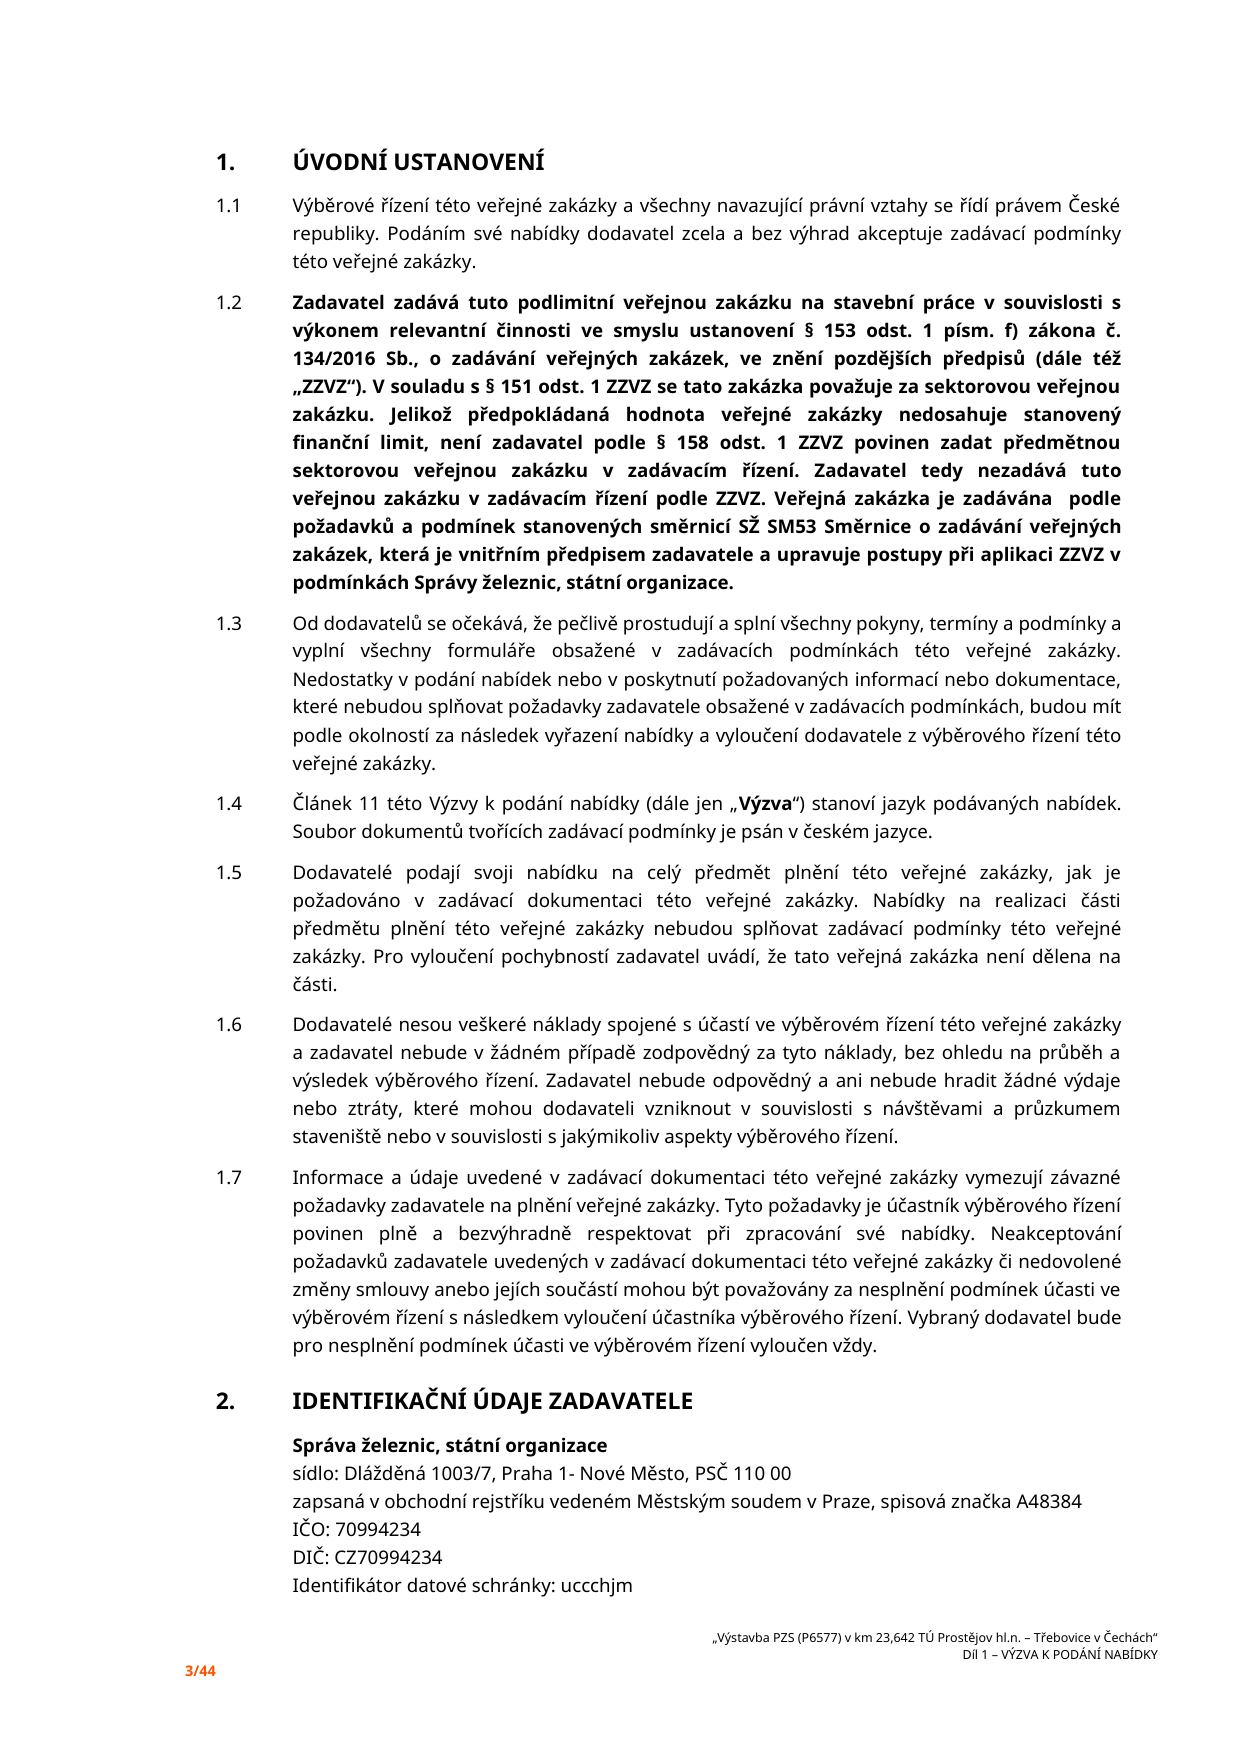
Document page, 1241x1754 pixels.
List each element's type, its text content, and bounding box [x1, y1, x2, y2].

text ÚVODNÍ USTANOVENÍ [216, 146, 1122, 177]
text Dodavatelé nesou veškeré náklady spojené s účastí ve výběrovém řízení této veřejné zakázky a zadavatel nebude v žádném případě zodpovědný za tyto náklady, bez ohledu na průběh a výsledek výběrového řízení. Zadavatel nebude odpovědný a ani nebude hradit žádné výdaje nebo ztráty, které mohou dodavateli vzniknout v souvislosti s návštěvami a průzkumem staveniště nebo v souvislosti s jakýmikoliv aspekty výběrového řízení. [216, 1012, 1122, 1149]
text sídlo: Dlážděná 1003/7, Praha 1- Nové Město, PSČ 110 00 [292, 1460, 1122, 1486]
text zapsaná v obchodní rejstříku vedeném Městským soudem v Praze, spisová značka A48384 [292, 1488, 1122, 1514]
text Zadavatel zadává tuto podlimitní veřejnou zakázku na stavební práce v souvislosti s výkonem relevantní činnosti ve smyslu ustanovení § 153 odst. 1 písm. f) zákona č. 134/2016 Sb., o zadávání veřejných zakázek, ve znění pozdějších předpisů (dále též „ZZVZ“). V souladu s § 151 odst. 1 ZZVZ se tato zakázka považuje za sektorovou veřejnou zakázku. Jelikož předpokládaná hodnota veřejné zakázky nedosahuje stanovený finanční limit, není zadavatel podle § 158 odst. 1 ZZVZ povinen zadat předmětnou sektorovou veřejnou zakázku v zadávacím řízení. Zadavatel tedy nezadává tuto veřejnou zakázku v zadávacím řízení podle ZZVZ. Veřejná zakázka je zadávána podle požadavků a podmínek stanovených směrnicí SŽ SM53 Směrnice o zadávání veřejných zakázek, která je vnitřním předpisem zadavatele a upravuje postupy při aplikaci ZZVZ v podmínkách Správy železnic, státní organizace. [216, 289, 1122, 595]
text Správa železnic, státní organizace [292, 1432, 1122, 1458]
text DIČ: CZ70994234 [292, 1544, 1122, 1570]
text IDENTIFIKAČNÍ ÚDAJE ZADAVATELE [216, 1385, 1122, 1417]
text Dodavatelé podají svoji nabídku na celý předmět plnění této veřejné zakázky, jak je požadováno v zadávací dokumentaci této veřejné zakázky. Nabídky na realizaci části předmětu plnění této veřejné zakázky nebudou splňovat zadávací podmínky této veřejné zakázky. Pro vyloučení pochybností zadavatel uvádí, že tato veřejná zakázka není dělena na části. [216, 859, 1122, 997]
text Od dodavatelů se očekává, že pečlivě prostudují a splní všechny pokyny, termíny a podmínky a vyplní všechny formuláře obsažené v zadávacích podmínkách této veřejné zakázky. Nedostatky v podání nabídek nebo v poskytnutí požadovaných informací nebo dokumentace, které nebudou splňovat požadavky zadavatele obsažené v zadávacích podmínkách, budou mít podle okolností za následek vyřazení nabídky a vyloučení dodavatele z výběrového řízení této veřejné zakázky. [216, 610, 1122, 775]
text Identifikátor datové schránky: uccchjm [292, 1572, 1122, 1598]
text Výběrové řízení této veřejné zakázky a všechny navazující právní vztahy se řídí právem České republiky. Podáním své nabídky dodavatel zcela a bez výhrad akceptuje zadávací podmínky této veřejné zakázky. [216, 192, 1122, 274]
text Článek 11 této Výzvy k podání nabídky (dále jen „Výzva“) stanoví jazyk podávaných nabídek. Soubor dokumentů tvořících zadávací podmínky je psán v českém jazyce. [216, 790, 1122, 844]
text IČO: 70994234 [292, 1516, 1122, 1542]
text Informace a údaje uvedené v zadávací dokumentaci této veřejné zakázky vymezují závazné požadavky zadavatele na plnění veřejné zakázky. Tyto požadavky je účastník výběrového řízení povinen plně a bezvýhradně respektovat při zpracování své nabídky. Neakceptování požadavků zadavatele uvedených v zadávací dokumentaci této veřejné zakázky či nedovolené změny smlouvy anebo jejích součástí mohou být považovány za nesplnění podmínek účasti ve výběrovém řízení s následkem vyloučení účastníka výběrového řízení. Vybraný dodavatel bude pro nesplnění podmínek účasti ve výběrovém řízení vyloučen vždy. [216, 1164, 1122, 1358]
